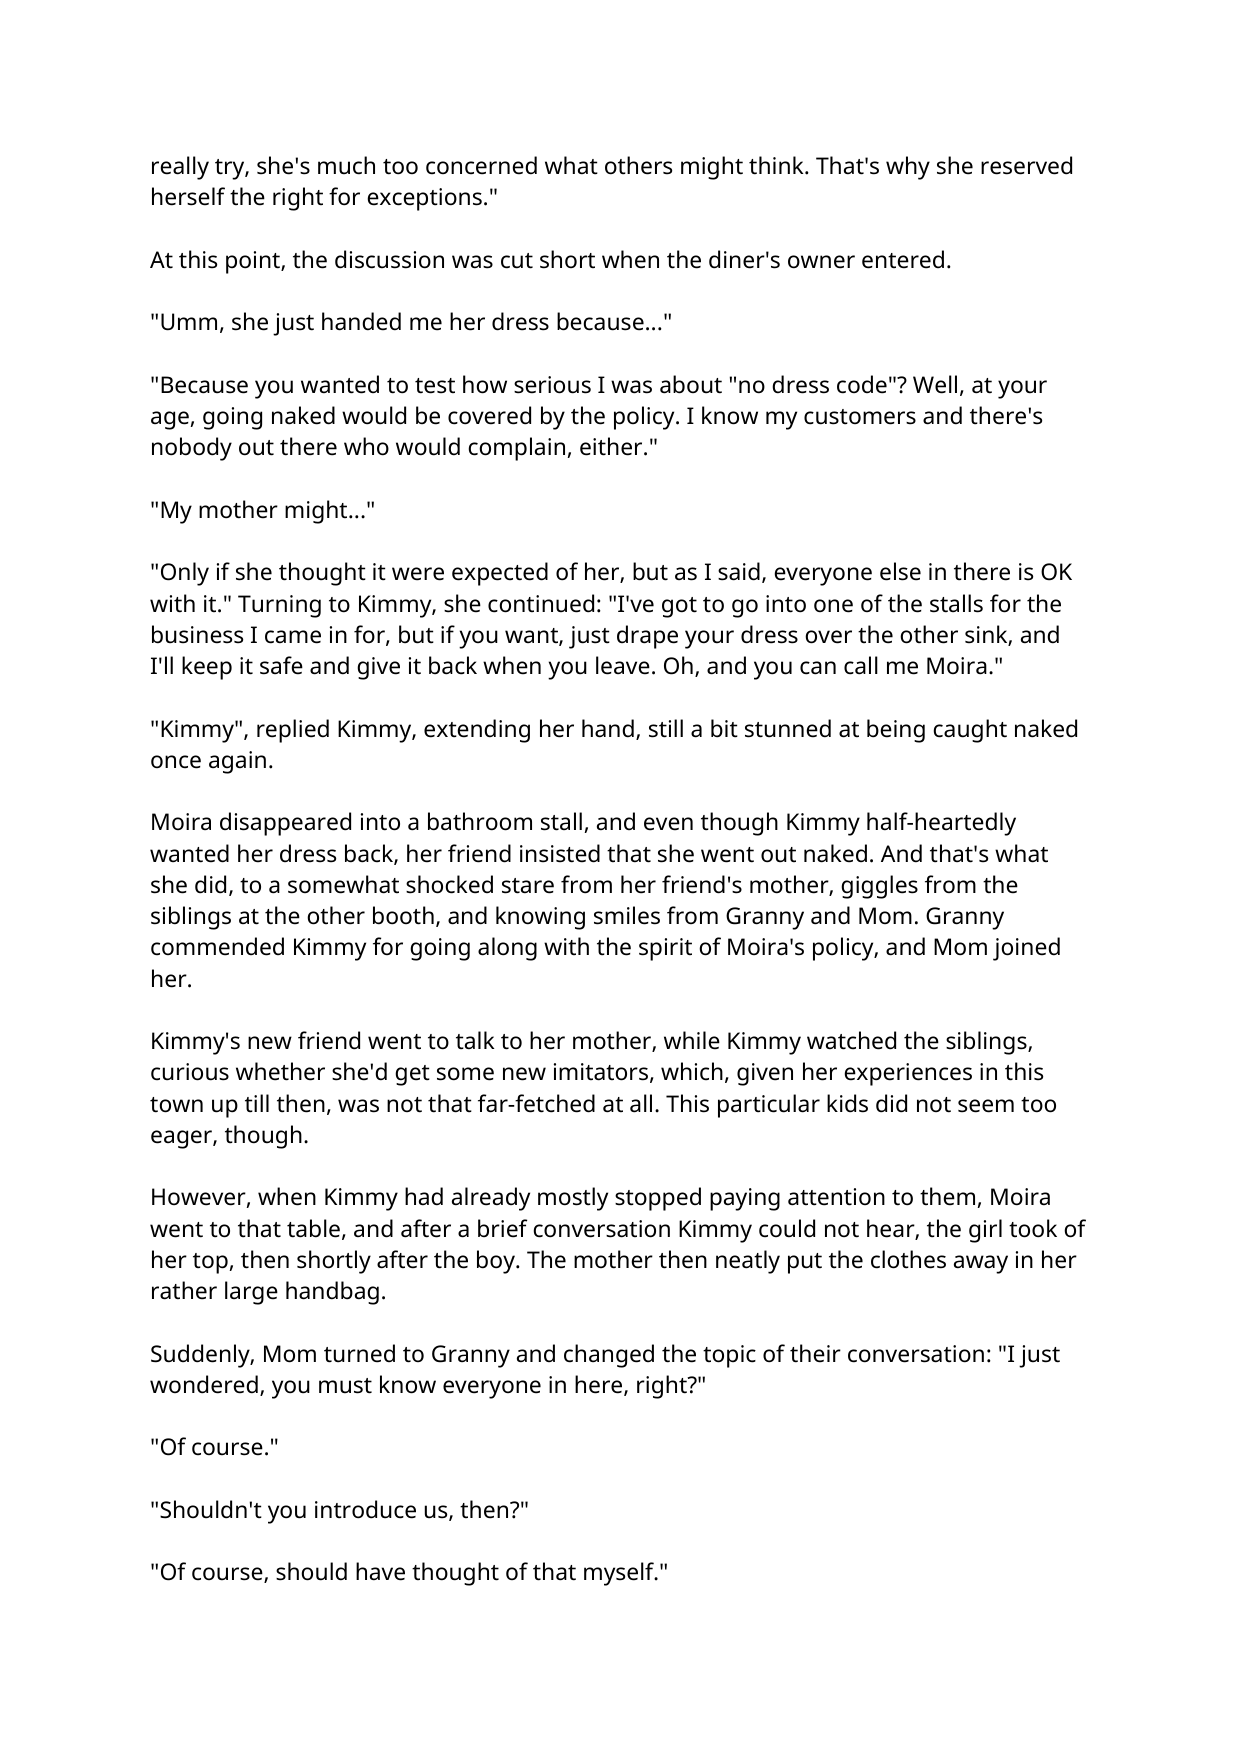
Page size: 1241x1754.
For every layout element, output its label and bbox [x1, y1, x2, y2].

text [150, 150, 1090, 1587]
